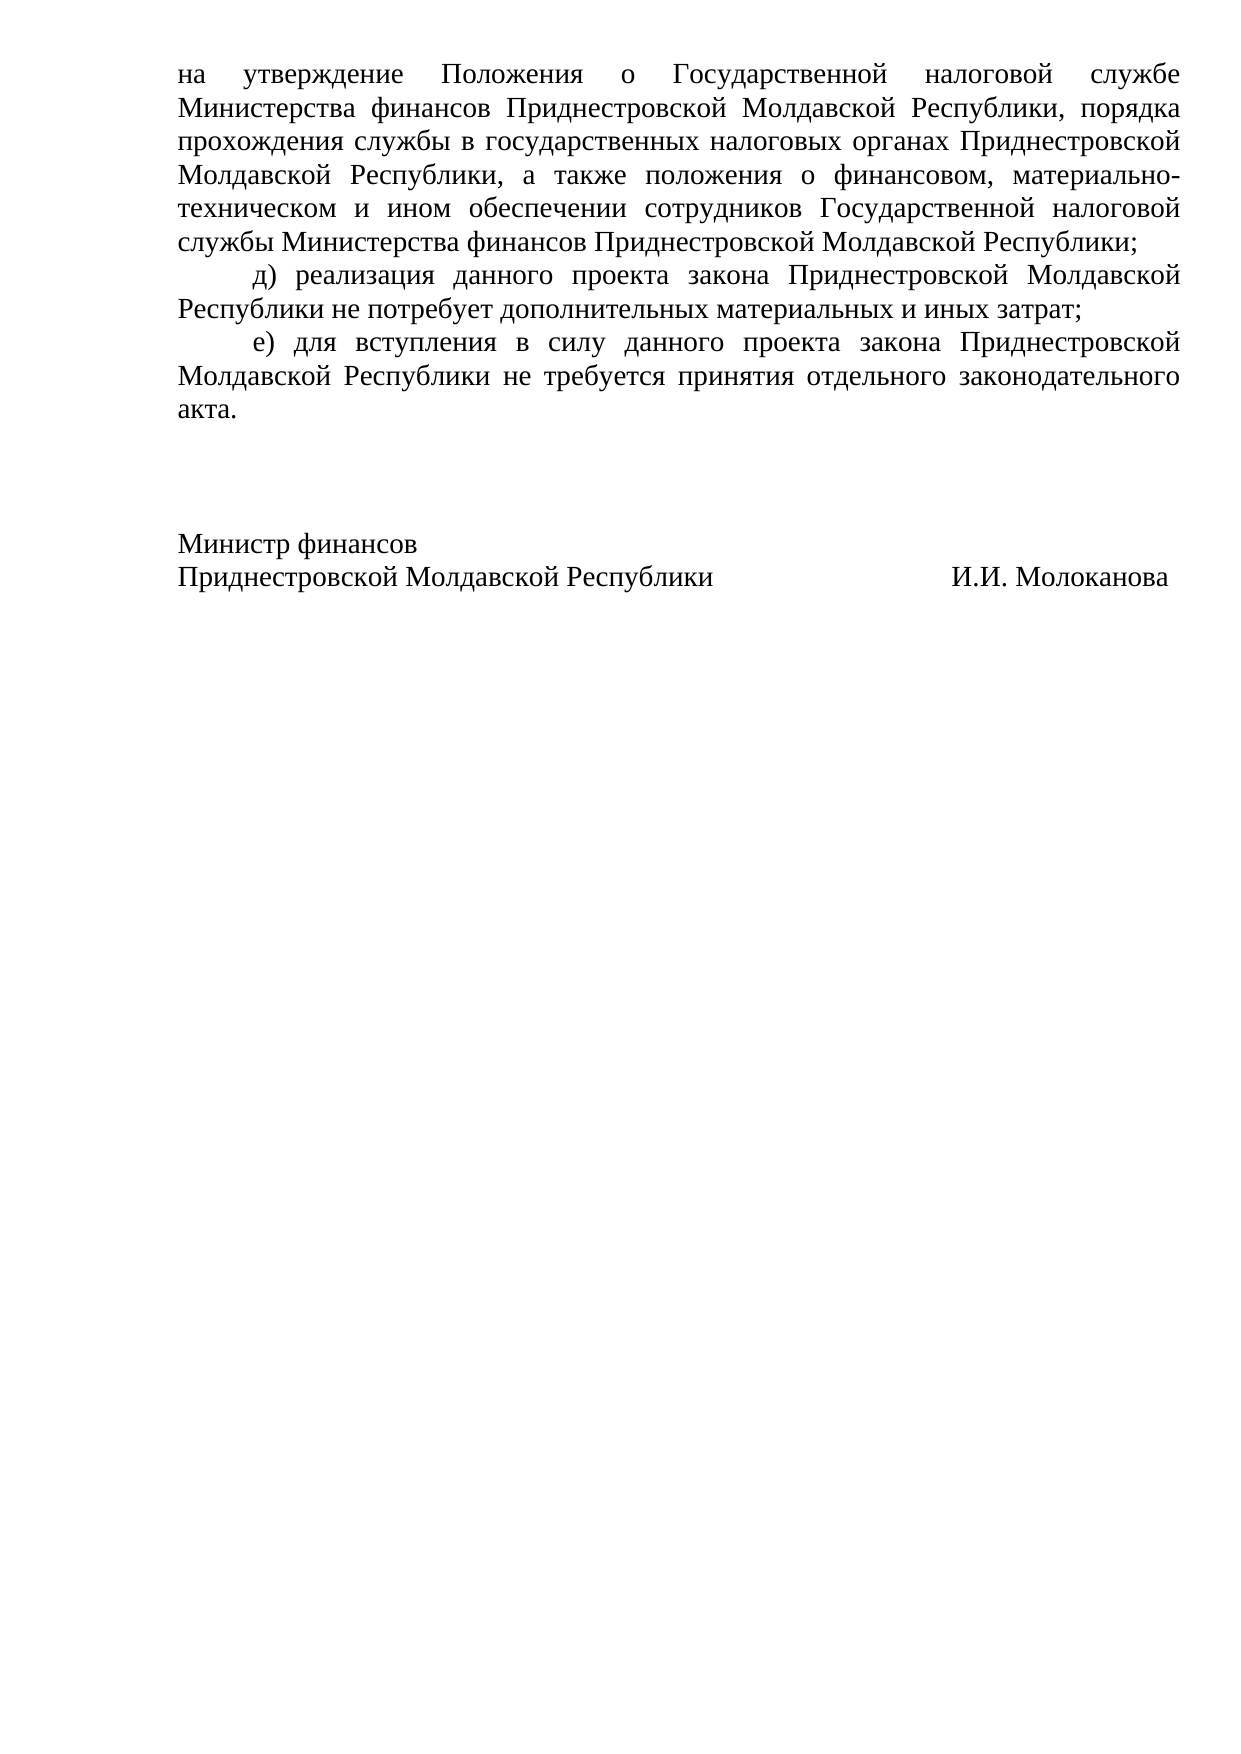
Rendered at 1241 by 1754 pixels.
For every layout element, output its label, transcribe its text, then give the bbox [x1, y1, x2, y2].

text Приднестровской Молдавской Республики И.И. Молоканова [177, 559, 1181, 593]
text д) реализация данного проекта закона Приднестровской Молдавской Республики не потребует дополнительных материальных и иных затрат; [177, 257, 1181, 324]
text Министр финансов [177, 526, 1181, 559]
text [177, 56, 1181, 257]
text е) для вступления в силу данного проекта закона Приднестровской Молдавской Республики не требуется принятия отдельного законодательного акта. [177, 324, 1181, 425]
